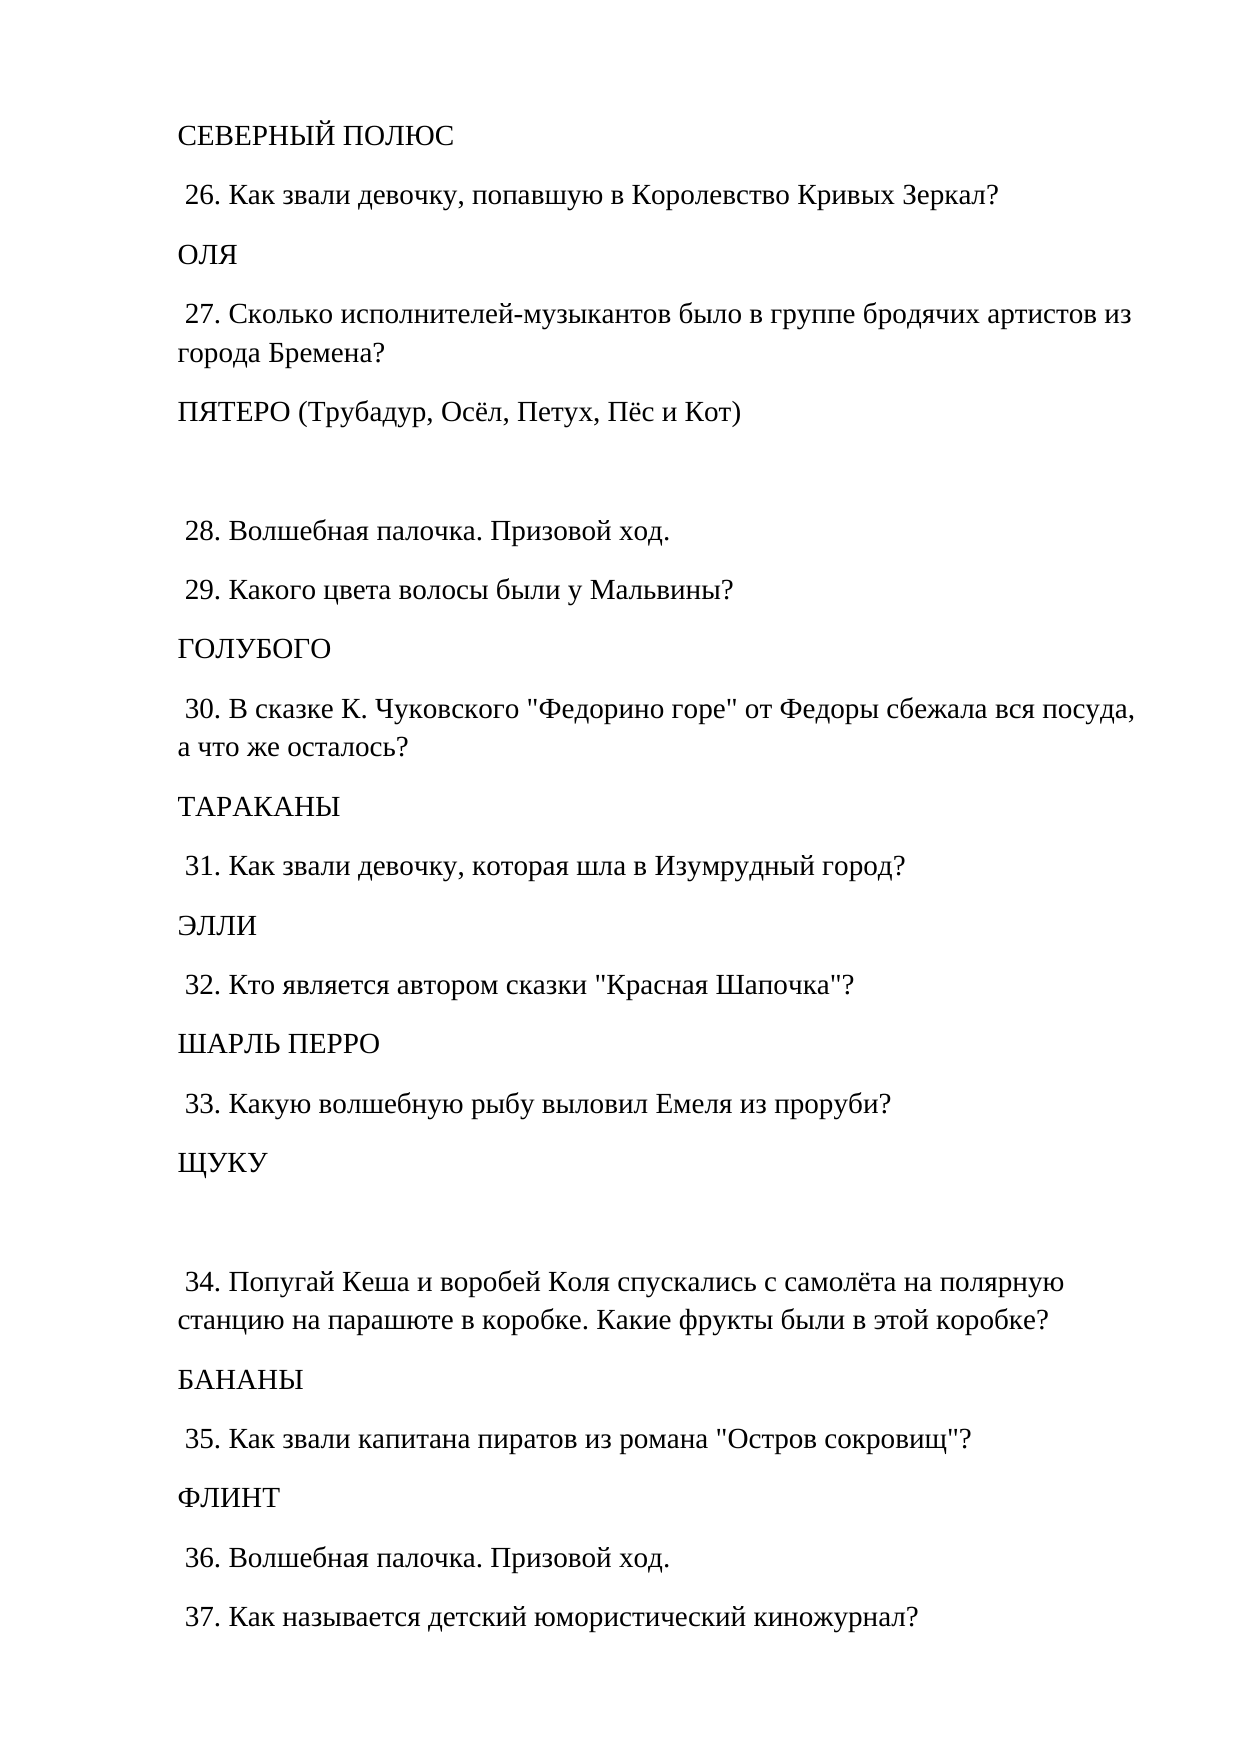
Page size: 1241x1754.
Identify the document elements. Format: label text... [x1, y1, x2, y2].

text ЭЛЛИ [177, 908, 1152, 941]
text 27. Сколько исполнителей-музыкантов было в группе бродячих артистов из города Бремена? [177, 296, 1152, 368]
text 35. Как звали капитана пиратов из романа "Остров сокровищ"? [177, 1421, 1152, 1455]
text ГОЛУБОГО [177, 632, 1152, 665]
text ТАРАКАНЫ [177, 789, 1152, 822]
text 31. Как звали девочку, которая шла в Изумрудный город? [177, 848, 1152, 882]
text 37. Как называется детский юмористический киножурнал? [177, 1599, 1152, 1633]
text ФЛИНТ [177, 1481, 1152, 1514]
text СЕВЕРНЫЙ ПОЛЮС [177, 118, 1152, 152]
text ШАРЛЬ ПЕРРО [177, 1026, 1152, 1060]
text 29. Какого цвета волосы были у Мальвины? [177, 572, 1152, 606]
text ЩУКУ [177, 1145, 1152, 1179]
text 33. Какую волшебную рыбу выловил Емеля из проруби? [177, 1086, 1152, 1119]
text 34. Попугай Кеша и воробей Коля спускались с самолёта на полярную станцию на парашюте в коробке. Какие фрукты были в этой коробке? [177, 1264, 1152, 1336]
text БАНАНЫ [177, 1362, 1152, 1395]
text ПЯТЕРО (Трубадур, Осёл, Петух, Пёс и Кот) [177, 394, 1152, 428]
text 26. Как звали девочку, попавшую в Королевство Кривых Зеркал? [177, 177, 1152, 211]
text 28. Волшебная палочка. Призовой ход. [177, 513, 1152, 546]
text 36. Волшебная палочка. Призовой ход. [177, 1540, 1152, 1573]
text ОЛЯ [177, 237, 1152, 270]
text 32. Кто является автором сказки "Красная Шапочка"? [177, 967, 1152, 1001]
text 30. В сказке К. Чуковского "Федорино горе" от Федоры сбежала вся посуда, а что же осталось? [177, 691, 1152, 763]
